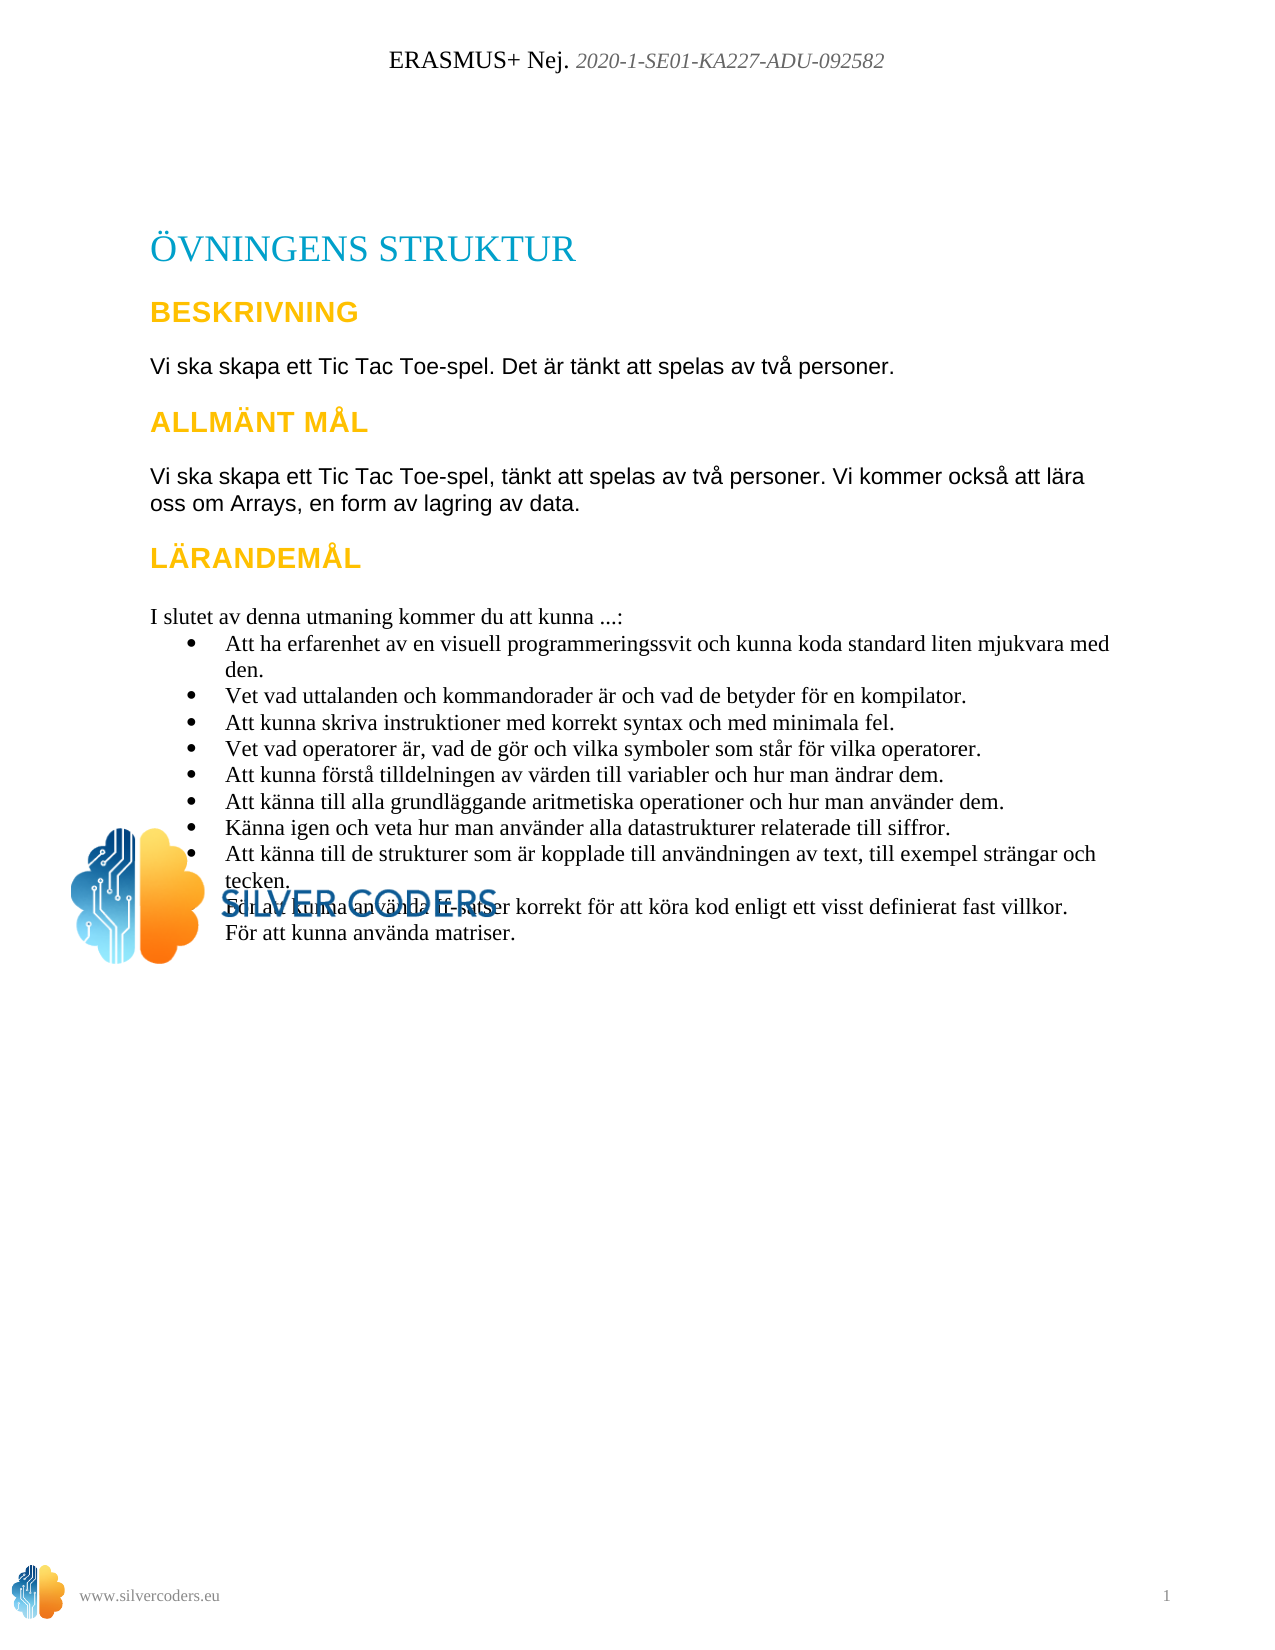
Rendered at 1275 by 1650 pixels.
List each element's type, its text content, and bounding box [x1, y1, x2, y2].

list Vet vad uttalanden och kommandorader är och vad de betyder för en kompilator. [187, 682, 1125, 709]
list Vet vad operatorer är, vad de gör och vilka symboler som står för vilka operatorer. [187, 735, 1125, 761]
list Att känna till alla grundläggande aritmetiska operationer och hur man använder dem. [187, 788, 1125, 814]
text I slutet av denna utmaning kommer du att kunna ...: [150, 603, 1125, 629]
picture [71, 828, 497, 964]
list Att känna till de strukturer som är kopplade till användningen av text, till exempel strängar och tecken. [497, 840, 1125, 893]
list Känna igen och veta hur man använder alla datastrukturer relaterade till siffror. [187, 814, 1125, 840]
picture [11, 1565, 65, 1619]
text ÖVNINGENS STRUKTUR [150, 227, 1125, 270]
list Att kunna skriva instruktioner med korrekt syntax och med minimala fel. [187, 709, 1125, 735]
list För att kunna använda matriser. [497, 919, 1125, 946]
subtitle LÄRANDEMÅL [150, 541, 1125, 574]
list Att ha erfarenhet av en visuell programmeringssvit och kunna koda standard liten mjukvara med den. [187, 629, 1125, 682]
subtitle Vi ska skapa ett Tic Tac Toe-spel, tänkt att spelas av två personer. Vi kommer också att lära oss om Arrays, en form av lagring av data. [150, 463, 1125, 516]
subtitle BESKRIVNING [150, 295, 1125, 328]
list Att kunna förstå tilldelningen av värden till variabler och hur man ändrar dem. [187, 761, 1125, 788]
subtitle Vi ska skapa ett Tic Tac Toe-spel. Det är tänkt att spelas av två personer. [150, 353, 1125, 380]
subtitle ALLMÄNT MÅL [150, 405, 1125, 438]
list För att kunna använda If-satser korrekt för att köra kod enligt ett visst definierat fast villkor. [497, 893, 1125, 919]
